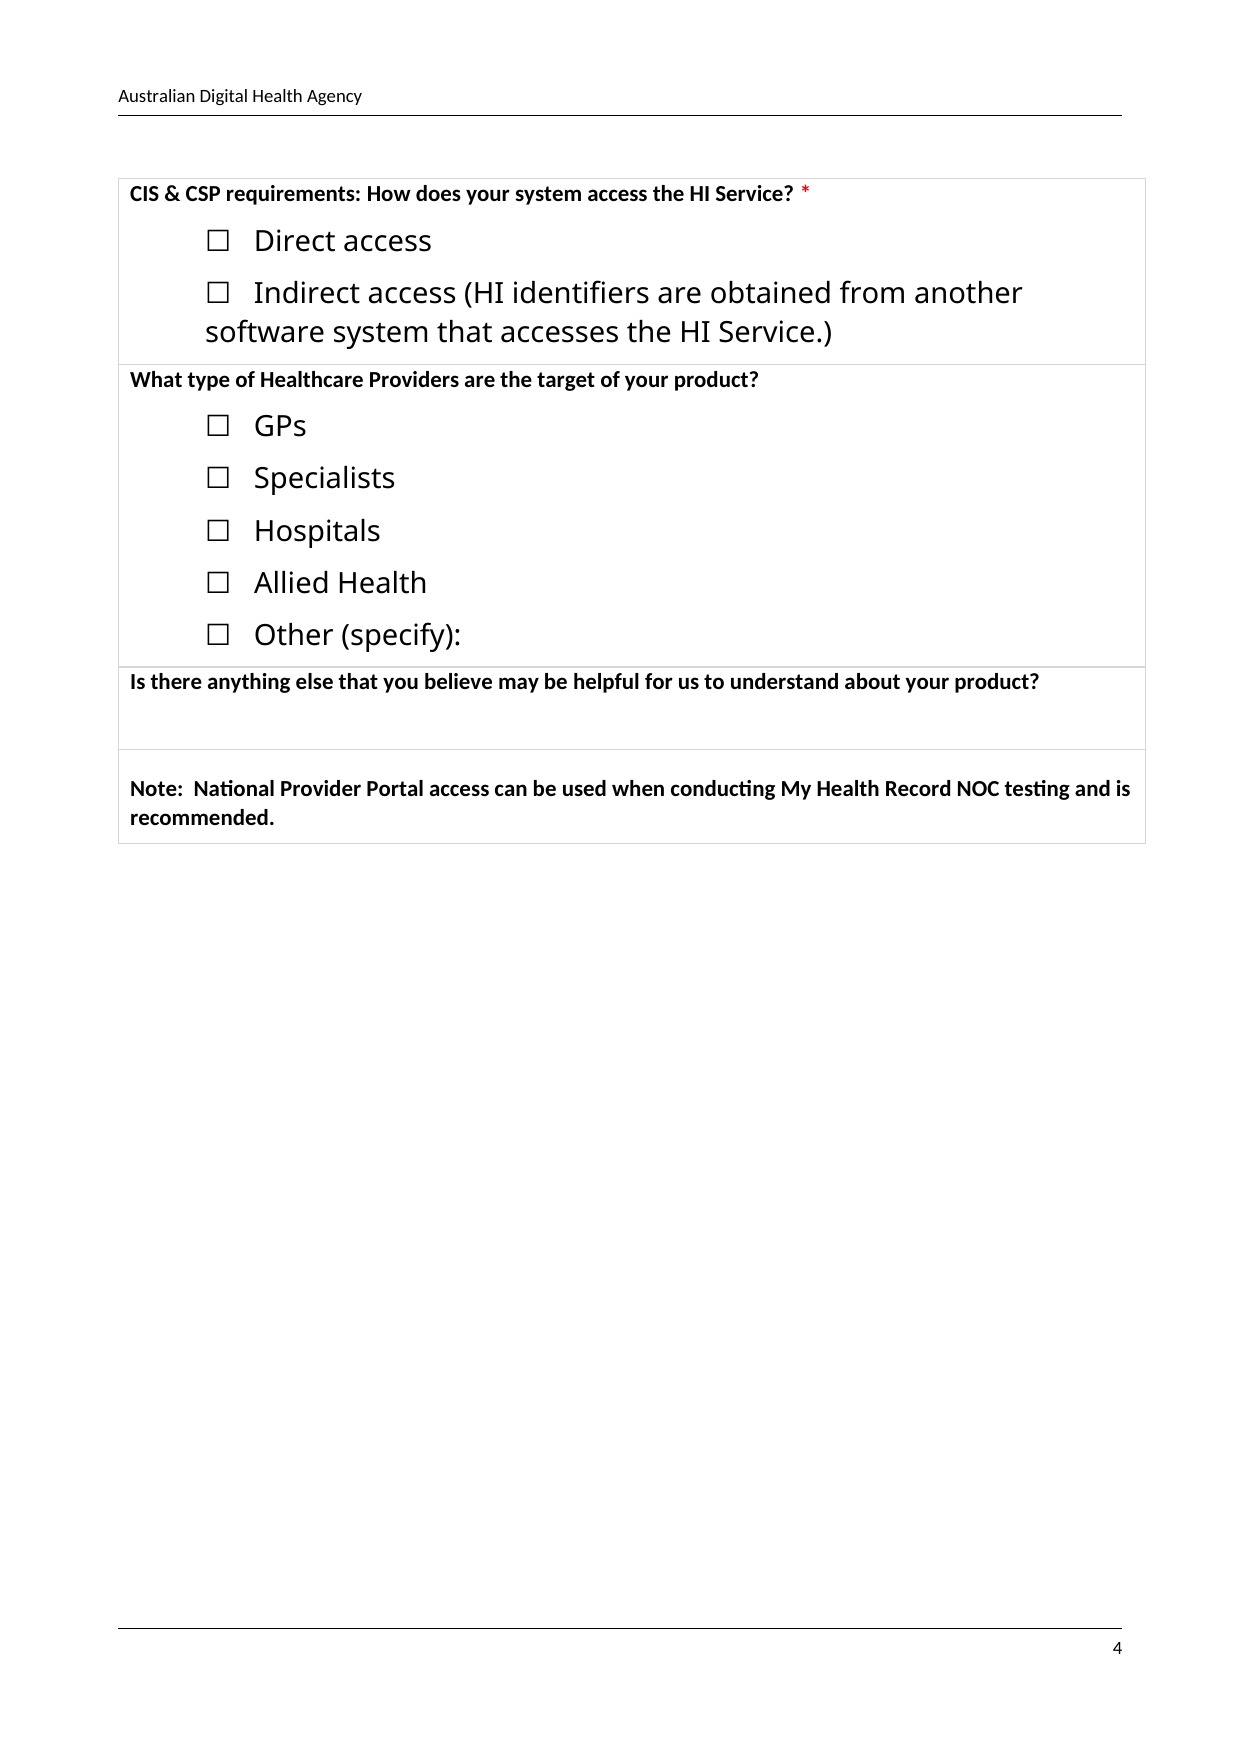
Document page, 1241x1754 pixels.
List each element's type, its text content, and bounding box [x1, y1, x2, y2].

table_cell Note: National Provider Portal access can be used when conducting My Health Record NOC testing and is recommended. [119, 750, 1145, 843]
table_cell Is there anything else that you believe may be helpful for us to understand about your product? [119, 668, 1145, 748]
table_cell CIS & CSP requirements: How does your system access the HI Service? * Direct access Indirect access (HI identifiers are obtained from another software system that accesses the HI Service.) [119, 179, 1145, 364]
table_cell What type of Healthcare Providers are the target of your product? GPs Specialists Hospitals Allied Health Other (specify): [119, 365, 1145, 666]
